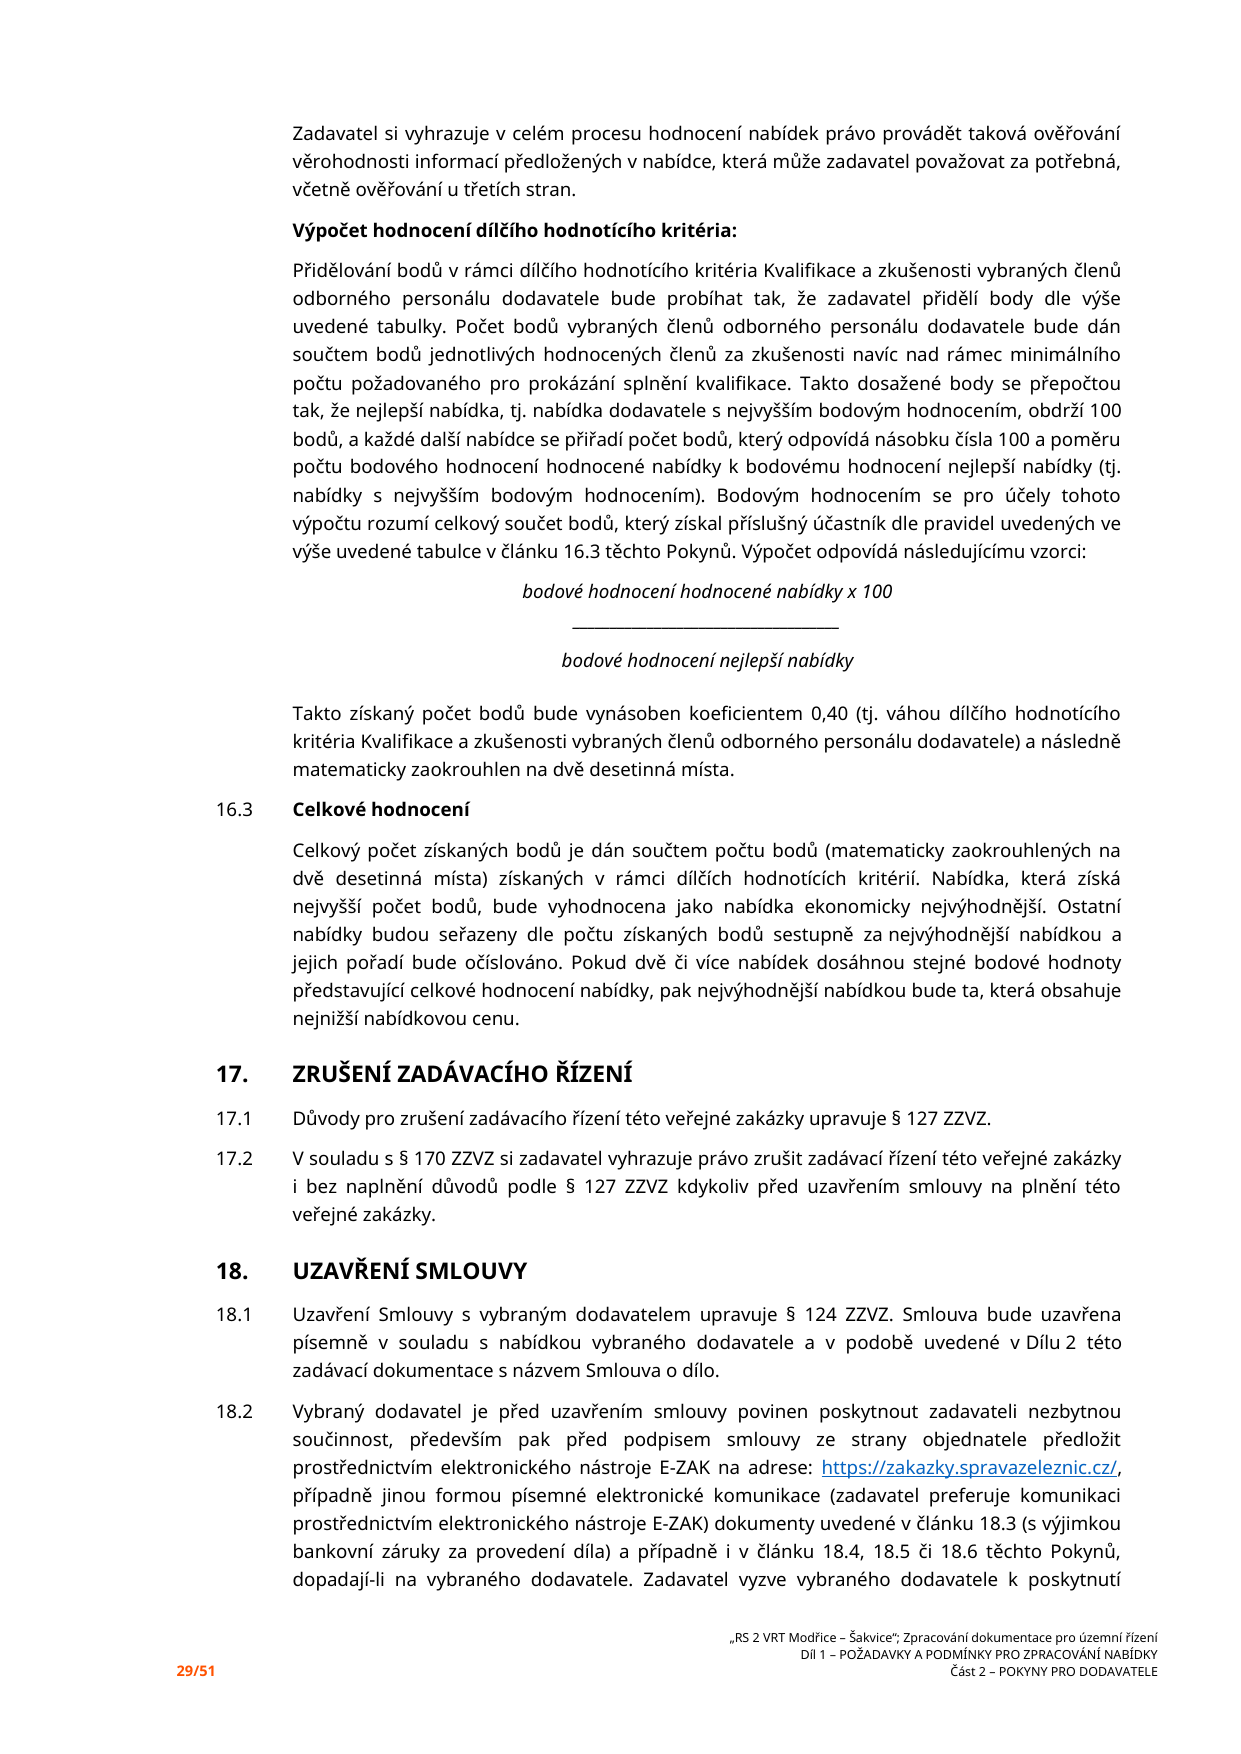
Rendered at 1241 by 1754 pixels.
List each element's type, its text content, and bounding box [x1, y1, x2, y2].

text Uzavření Smlouvy s vybraným dodavatelem upravuje § 124 ZZVZ. Smlouva bude uzavřena písemně v souladu s nabídkou vybraného dodavatele a v podobě uvedené v Dílu 2 této zadávací dokumentace s názvem Smlouva o dílo. [216, 1302, 1122, 1383]
list bodové hodnocení hodnocené nabídky x 100 [292, 578, 1122, 604]
text Celkové hodnocení [216, 797, 1122, 822]
list Zadavatel si vyhrazuje v celém procesu hodnocení nabídek právo provádět taková ověřování věrohodnosti informací předložených v nabídce, která může zadavatel považovat za potřebná, včetně ověřování u třetích stran. [292, 121, 1122, 202]
text ZRUŠENÍ ZADÁVACÍHO ŘÍZENÍ [216, 1058, 1122, 1089]
list bodové hodnocení nejlepší nabídky [292, 647, 1122, 672]
list Takto získaný počet bodů bude vynásoben koeficientem 0,40 (tj. váhou dílčího hodnotícího kritéria Kvalifikace a zkušenosti vybraných členů odborného personálu dodavatele) a následně matematicky zaokrouhlen na dvě desetinná místa. [292, 700, 1122, 782]
text V souladu s § 170 ZZVZ si zadavatel vyhrazuje právo zrušit zadávací řízení této veřejné zakázky i bez naplnění důvodů podle § 127 ZZVZ kdykoliv před uzavřením smlouvy na plnění této veřejné zakázky. [216, 1146, 1122, 1227]
list Přidělování bodů v rámci dílčího hodnotícího kritéria Kvalifikace a zkušenosti vybraných členů odborného personálu dodavatele bude probíhat tak, že zadavatel přidělí body dle výše uvedené tabulky. Počet bodů vybraných členů odborného personálu dodavatele bude dán součtem bodů jednotlivých hodnocených členů za zkušenosti navíc nad rámec minimálního počtu požadovaného pro prokázání splnění kvalifikace. Takto dosažené body se přepočtou tak, že nejlepší nabídka, tj. nabídka dodavatele s nejvyšším bodovým hodnocením, obdrží 100 bodů, a každé další nabídce se přiřadí počet bodů, který odpovídá násobku čísla 100 a poměru počtu bodového hodnocení hodnocené nabídky k bodovému hodnocení nejlepší nabídky (tj. nabídky s nejvyšším bodovým hodnocením). Bodovým hodnocením se pro účely tohoto výpočtu rozumí celkový součet bodů, který získal příslušný účastník dle pravidel uvedených ve výše uvedené tabulce v článku 16.3 těchto Pokynů. Výpočet odpovídá následujícímu vzorci: [292, 258, 1122, 563]
text UZAVŘENÍ SMLOUVY [216, 1255, 1122, 1286]
text Důvody pro zrušení zadávacího řízení této veřejné zakázky upravuje § 127 ZZVZ. [216, 1105, 1122, 1131]
list Celkový počet získaných bodů je dán součtem počtu bodů (matematicky zaokrouhlených na dvě desetinná místa) získaných v rámci dílčích hodnotících kritérií. Nabídka, která získá nejvyšší počet bodů, bude vyhodnocena jako nabídka ekonomicky nejvýhodnější. Ostatní nabídky budou seřazeny dle počtu získaných bodů sestupně za nejvýhodnější nabídkou a jejich pořadí bude očíslováno. Pokud dvě či více nabídek dosáhnou stejné bodové hodnoty představující celkové hodnocení nabídky, pak nejvýhodnější nabídkou bude ta, která obsahuje nejnižší nabídkovou cenu. [292, 837, 1122, 1031]
list Výpočet hodnocení dílčího hodnotícího kritéria: [292, 217, 1122, 243]
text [216, 1398, 1122, 1592]
list ____________________________________ [292, 606, 1122, 632]
